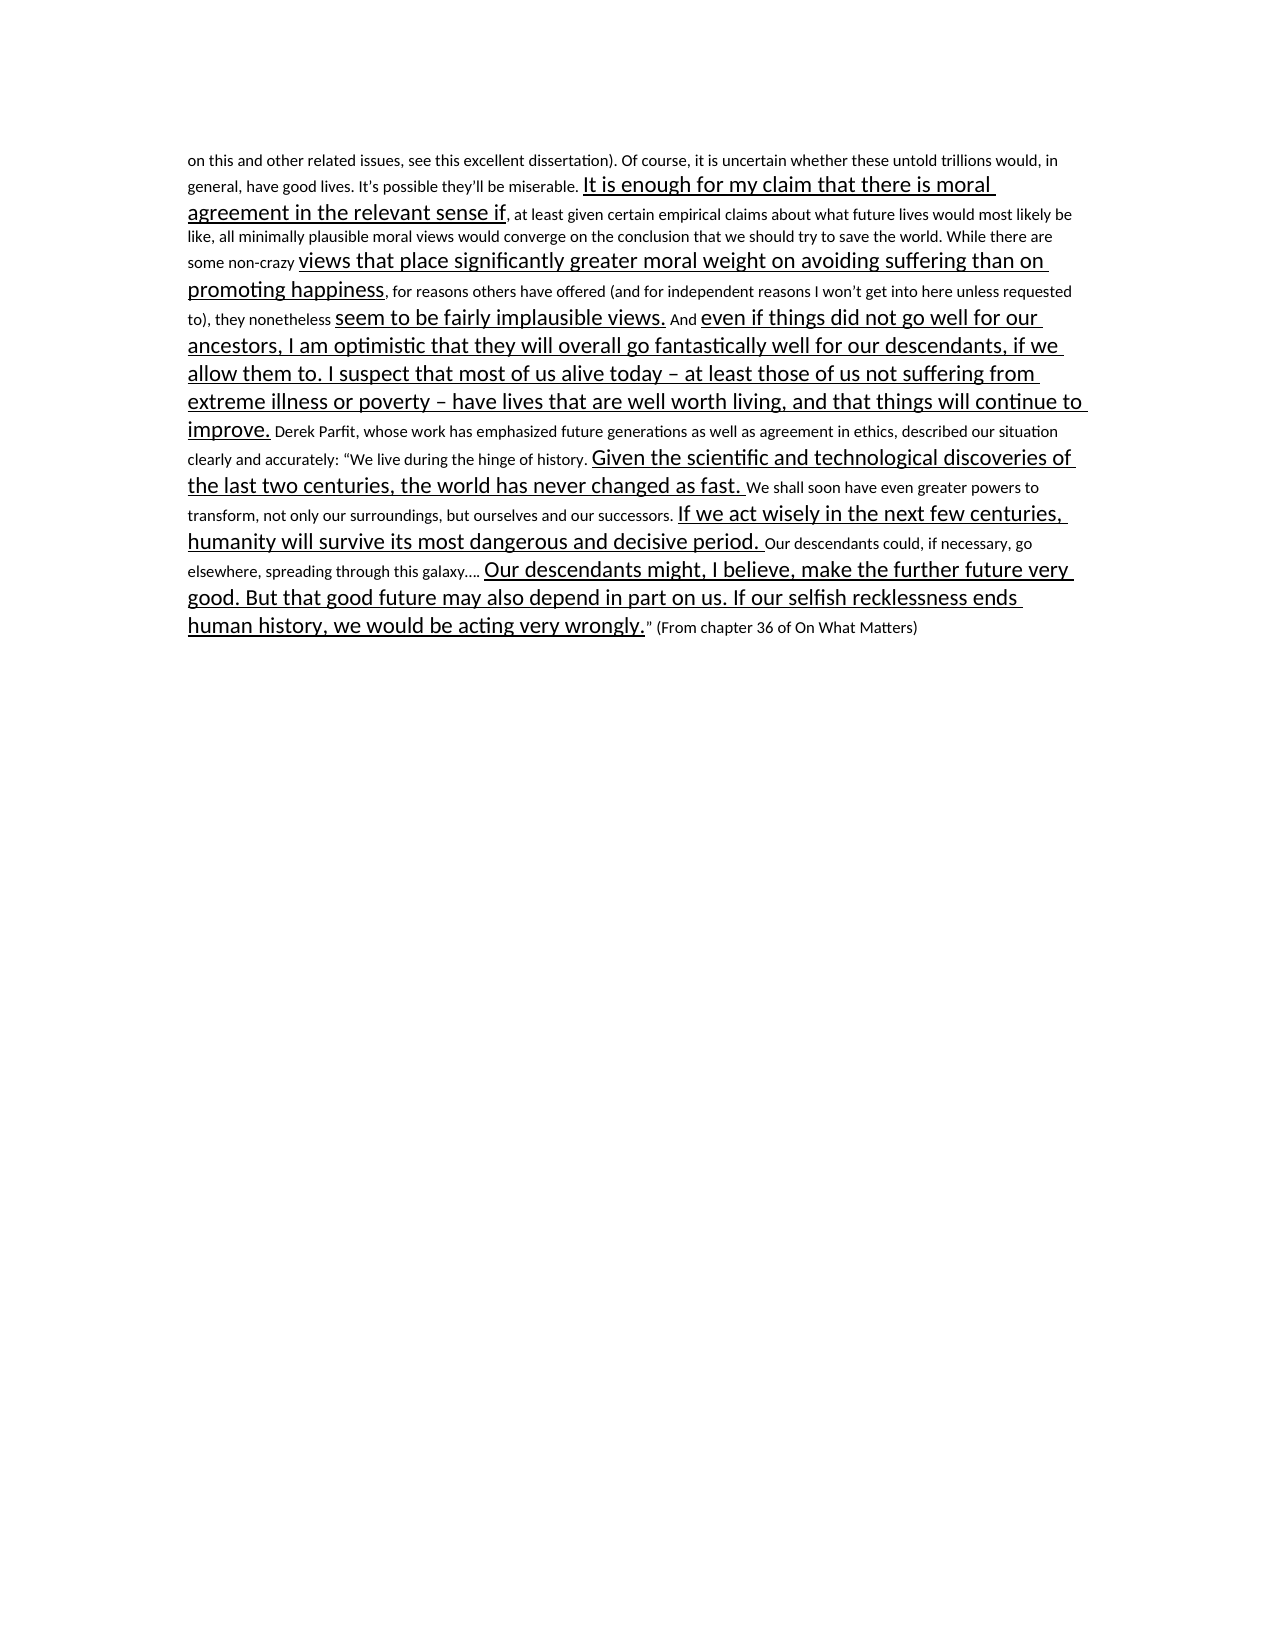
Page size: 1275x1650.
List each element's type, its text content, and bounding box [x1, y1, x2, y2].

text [187, 150, 1087, 411]
